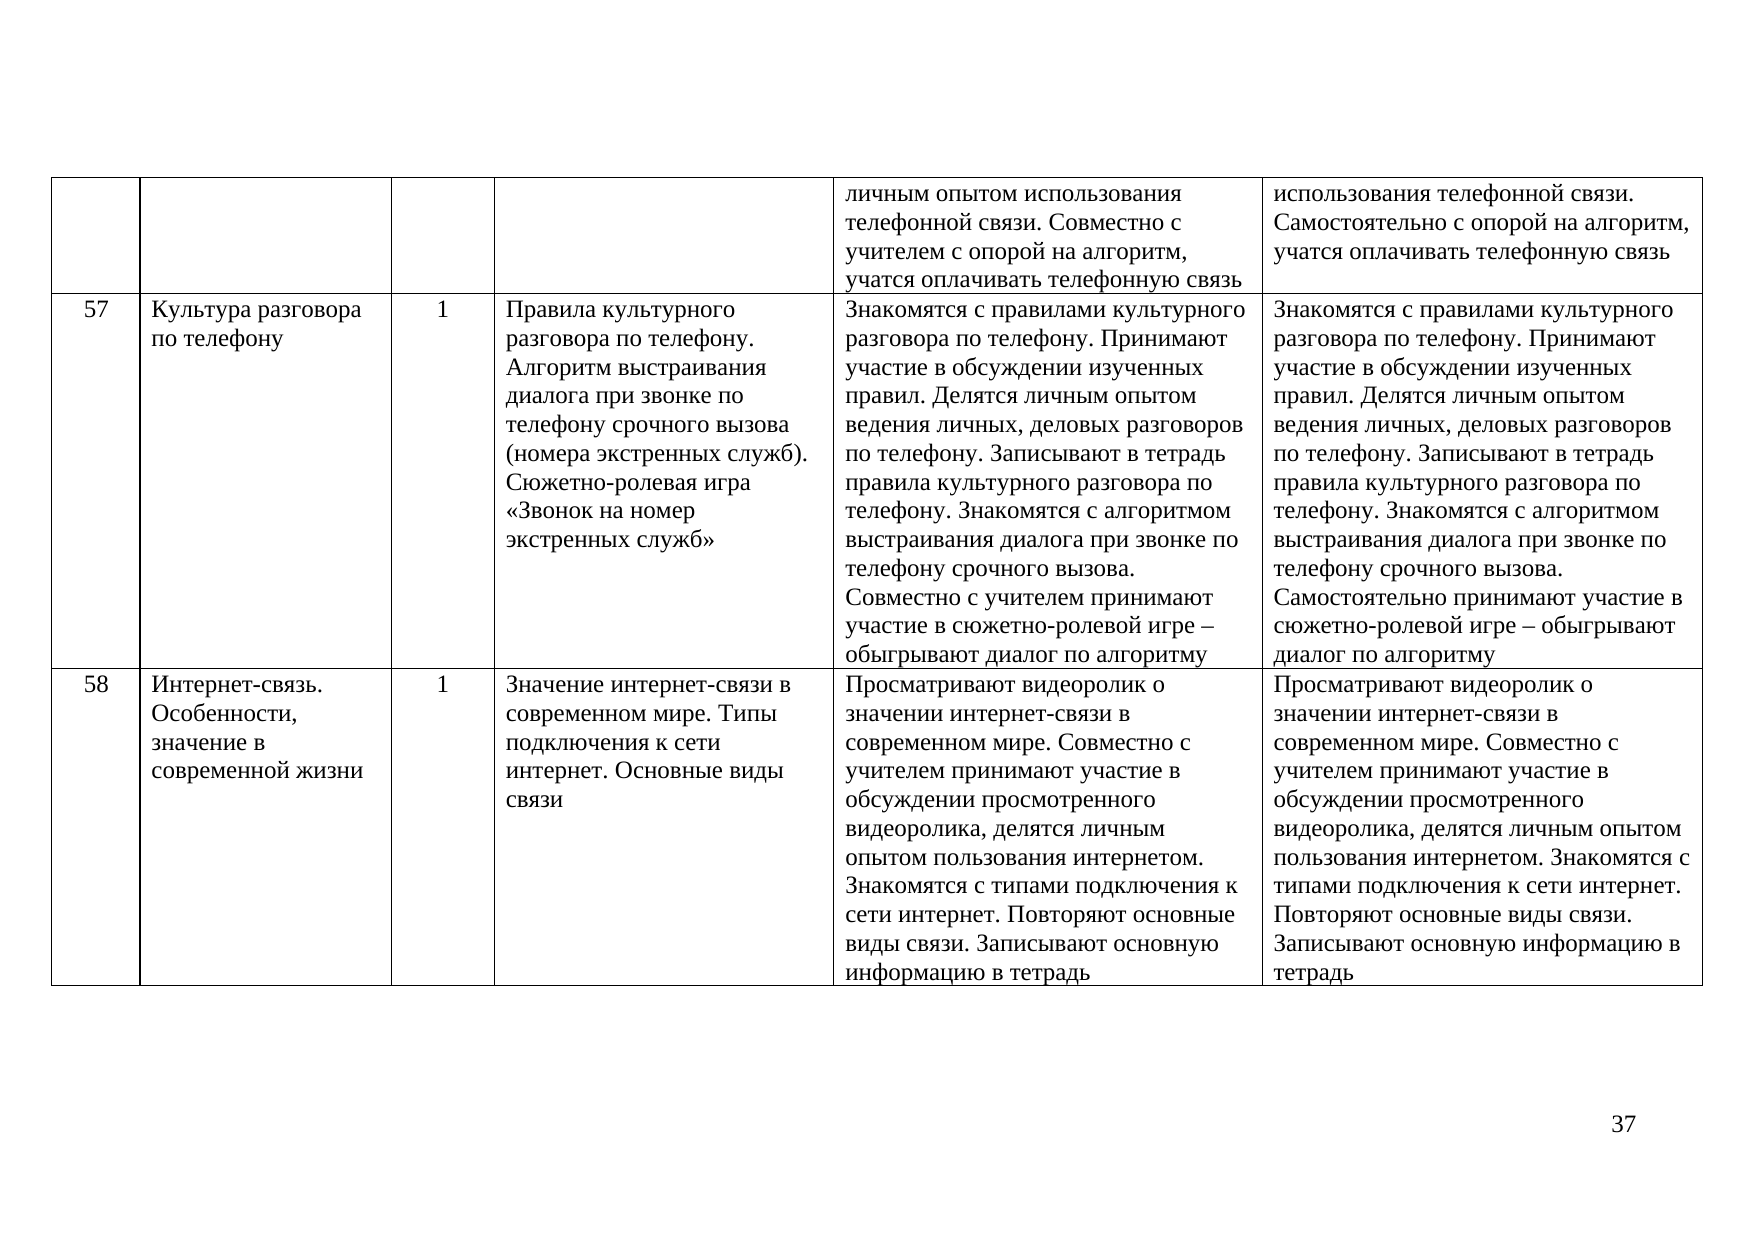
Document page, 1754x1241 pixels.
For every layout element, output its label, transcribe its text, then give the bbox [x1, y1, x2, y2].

table_cell 56 [52, 178, 139, 293]
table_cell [495, 178, 833, 293]
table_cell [141, 178, 391, 293]
table_cell 57 [52, 294, 139, 668]
table_cell Просматривают видеоролик о значении интернет-связи в современном мире. Совместно с учителем принимают участие в обсуждении просмотренного видеоролика, делятся личным опытом пользования интернетом. Знакомятся с типами подключения к сети интернет. Повторяют основные виды связи. Записывают основную информацию в тетрадь [1263, 669, 1702, 985]
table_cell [834, 178, 1262, 293]
table_cell Знакомятся с правилами культурного разговора по телефону. Принимают участие в обсуждении изученных правил. Делятся личным опытом ведения личных, деловых разговоров по телефону. Записывают в тетрадь правила культурного разговора по телефону. Знакомятся с алгоритмом выстраивания диалога при звонке по телефону срочного вызова. Самостоятельно принимают участие в сюжетно-ролевой игре – обыгрывают диалог по алгоритму [1263, 294, 1702, 668]
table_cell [1263, 178, 1702, 293]
table_cell Правила культурного разговора по телефону. Алгоритм выстраивания диалога при звонке по телефону срочного вызова (номера экстренных служб). Сюжетно-ролевая игра «Звонок на номер экстренных служб» [495, 294, 833, 668]
table_cell Культура разговора по телефону [141, 294, 391, 668]
table_cell Интернет-связь. Особенности, значение в современной жизни [141, 669, 391, 985]
table_cell Знакомятся с правилами культурного разговора по телефону. Принимают участие в обсуждении изученных правил. Делятся личным опытом ведения личных, деловых разговоров по телефону. Записывают в тетрадь правила культурного разговора по телефону. Знакомятся с алгоритмом выстраивания диалога при звонке по телефону срочного вызова. Совместно с учителем принимают участие в сюжетно-ролевой игре – обыгрывают диалог по алгоритму [834, 294, 1262, 668]
table_cell 1 [392, 178, 494, 293]
table_cell 1 [392, 669, 494, 985]
table_cell Значение интернет-связи в современном мире. Типы подключения к сети интернет. Основные виды связи [495, 669, 833, 985]
table_cell Просматривают видеоролик о значении интернет-связи в современном мире. Совместно с учителем принимают участие в обсуждении просмотренного видеоролика, делятся личным опытом пользования интернетом. Знакомятся с типами подключения к сети интернет. Повторяют основные виды связи. Записывают основную информацию в тетрадь [834, 669, 1262, 985]
table_cell 1 [392, 294, 494, 668]
table_cell 58 [52, 669, 139, 985]
